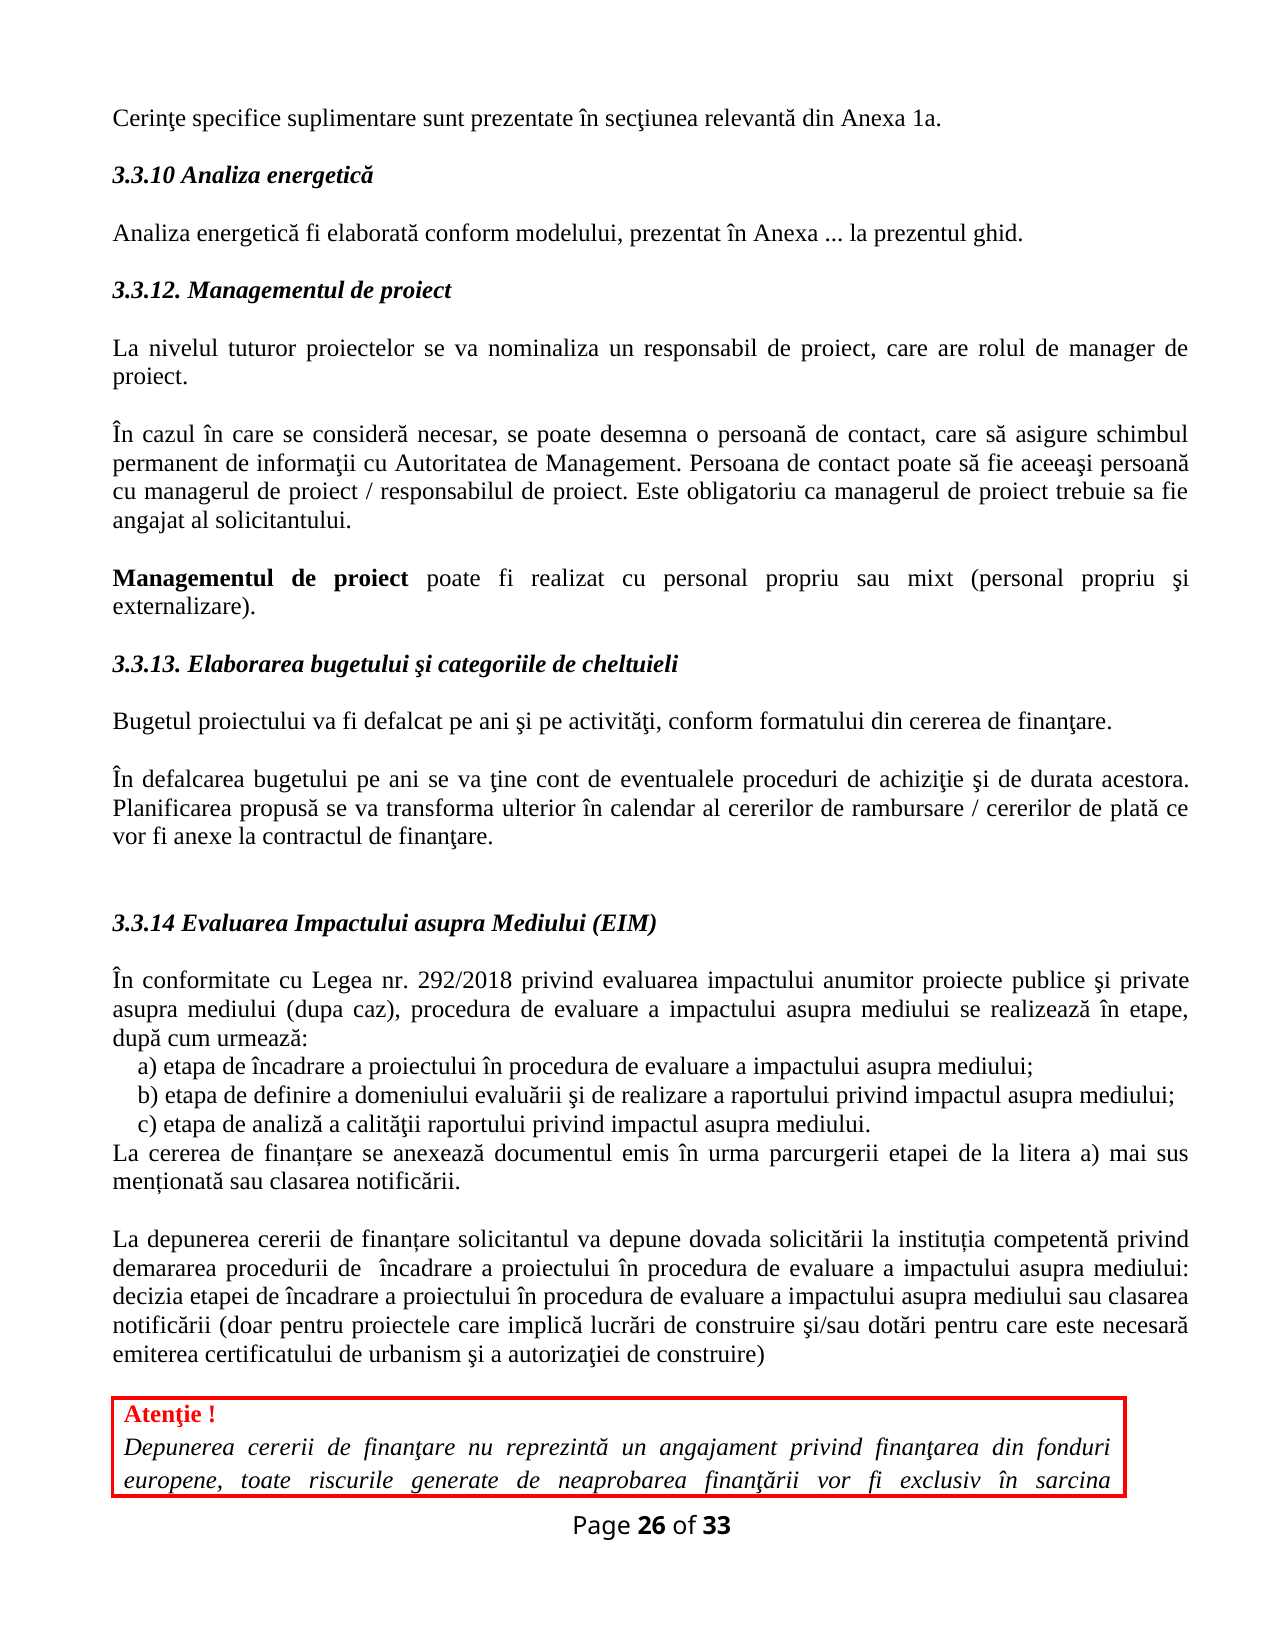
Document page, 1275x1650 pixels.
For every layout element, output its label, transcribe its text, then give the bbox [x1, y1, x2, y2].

text 3.3.12. Managementul de proiect [112, 275, 1191, 304]
text Cerinţe specifice suplimentare sunt prezentate în secţiunea relevantă din Anexa 1a. [112, 103, 1191, 131]
text b) etapa de definire a domeniului evaluării şi de realizare a raportului privind impactul asupra mediului; [112, 1080, 1191, 1109]
text Bugetul proiectului va fi defalcat pe ani şi pe activităţi, conform formatului din cererea de finanţare. [112, 706, 1191, 735]
text 3.3.13. Elaborarea bugetului şi categoriile de cheltuieli [112, 649, 1191, 678]
text a) etapa de încadrare a proiectului în procedura de evaluare a impactului asupra mediului; [112, 1051, 1191, 1080]
text În defalcarea bugetului pe ani se va ţine cont de eventualele proceduri de achiziţie şi de durata acestora. Planificarea propusă se va transforma ulterior în calendar al cererilor de rambursare / cererilor de plată ce vor fi anexe la contractul de finanţare. [112, 764, 1191, 850]
text Analiza energetică fi elaborată conform modelului, prezentat în Anexa ... la prezentul ghid. [112, 218, 1191, 246]
text La cererea de finanțare se anexează documentul emis în urma parcurgerii etapei de la litera a) mai sus menționată sau clasarea notificării. [112, 1138, 1191, 1195]
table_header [114, 1400, 1123, 1494]
text În cazul în care se consideră necesar, se poate desemna o persoană de contact, care să asigure schimbul permanent de informaţii cu Autoritatea de Management. Persoana de contact poate să fie aceeaşi persoană cu managerul de proiect / responsabilul de proiect. Este obligatoriu ca managerul de proiect trebuie sa fie angajat al solicitantului. [112, 419, 1191, 534]
text Managementul de proiect poate fi realizat cu personal propriu sau mixt (personal propriu şi externalizare). [112, 563, 1191, 620]
text 3.3.14 Evaluarea Impactului asupra Mediului (EIM) [112, 908, 1191, 936]
text 3.3.10 Analiza energetică [112, 160, 1191, 189]
text La depunerea cererii de finanțare solicitantul va depune dovada solicitării la instituția competentă privind demararea procedurii de încadrare a proiectului în procedura de evaluare a impactului asupra mediului: decizia etapei de încadrare a proiectului în procedura de evaluare a impactului asupra mediului sau clasarea notificării (doar pentru proiectele care implică lucrări de construire şi/sau dotări pentru care este necesară emiterea certificatului de urbanism şi a autorizaţiei de construire) [112, 1224, 1191, 1368]
text În conformitate cu Legea nr. 292/2018 privind evaluarea impactului anumitor proiecte publice şi private asupra mediului (dupa caz), procedura de evaluare a impactului asupra mediului se realizează în etape, după cum urmează: [112, 965, 1191, 1051]
text c) etapa de analiză a calităţii raportului privind impactul asupra mediului. [112, 1109, 1191, 1138]
text La nivelul tuturor proiectelor se va nominaliza un responsabil de proiect, care are rolul de manager de proiect. [112, 333, 1191, 390]
